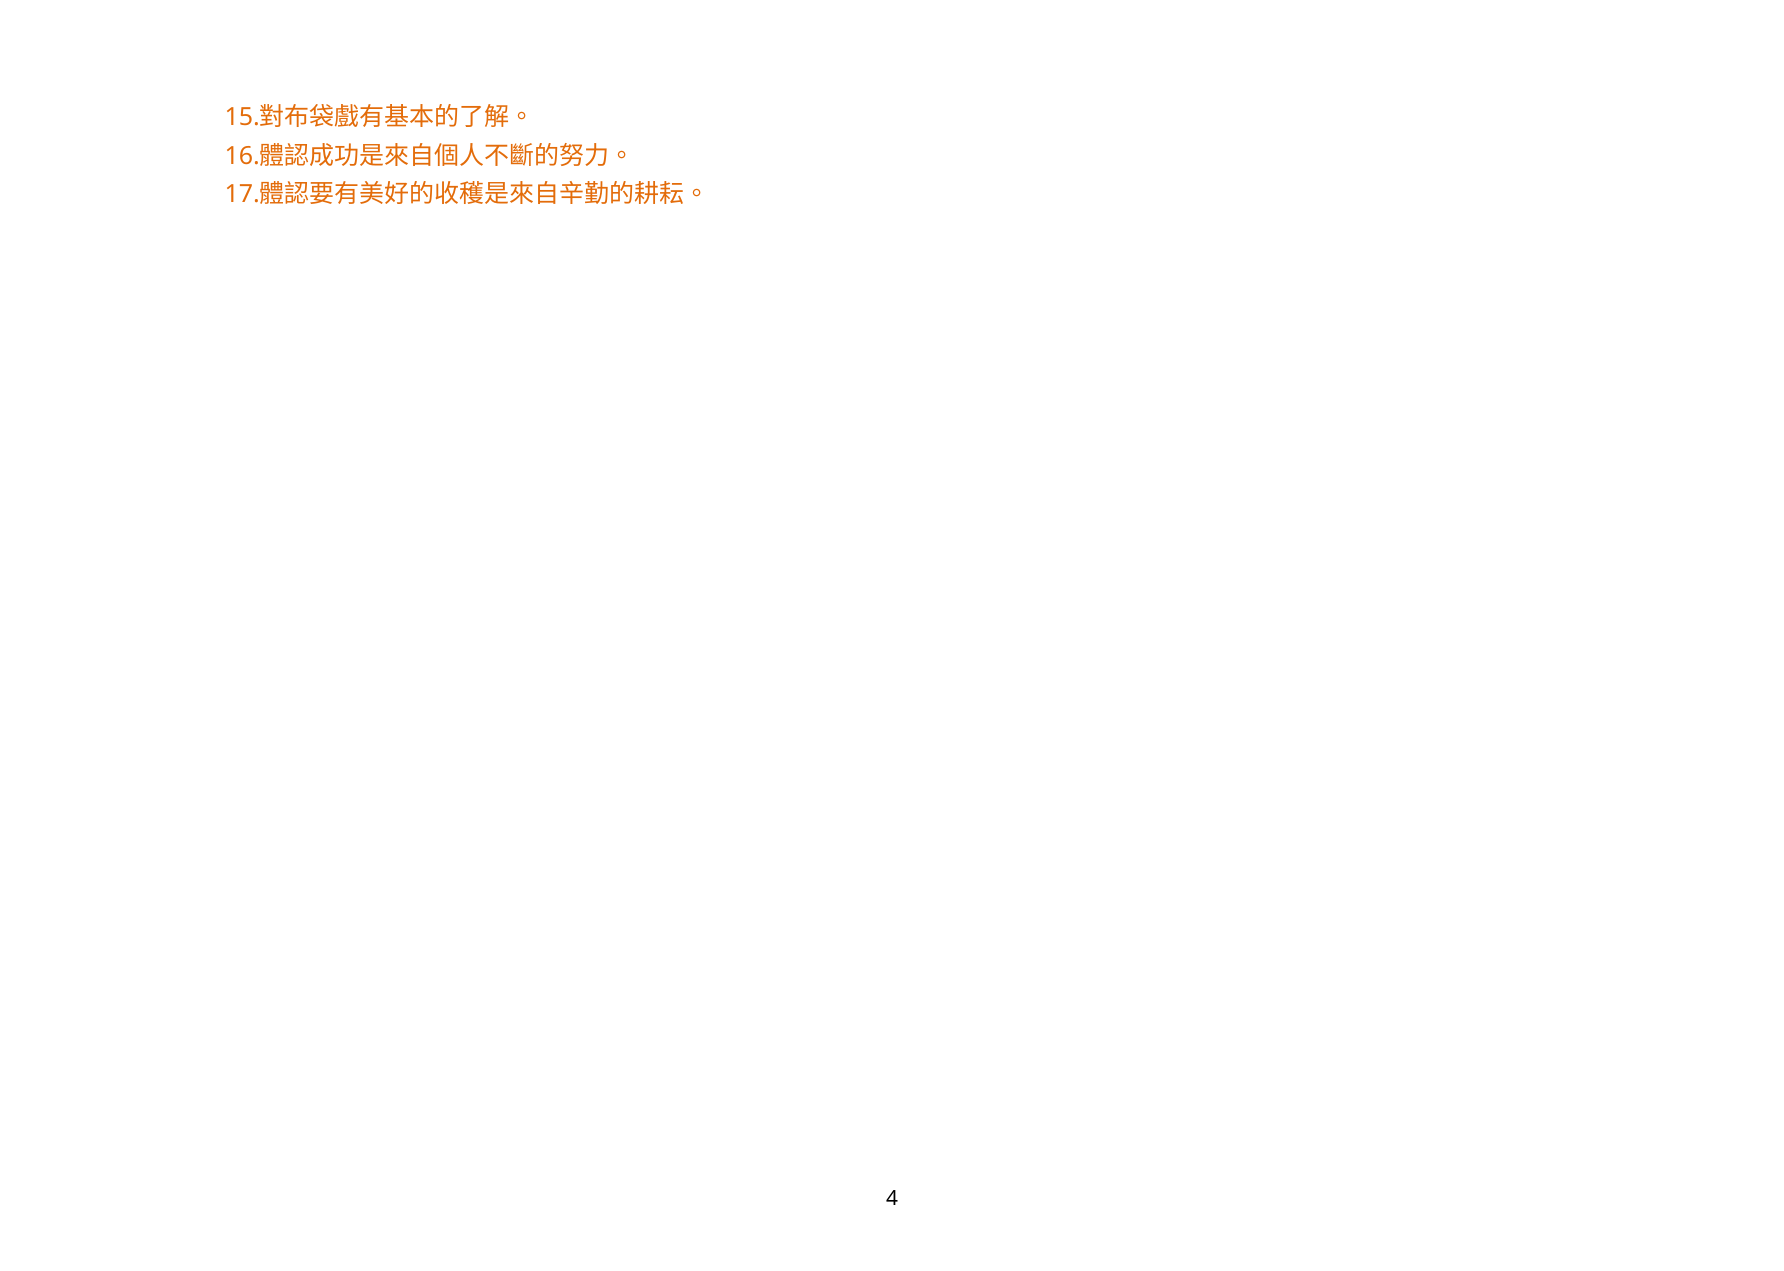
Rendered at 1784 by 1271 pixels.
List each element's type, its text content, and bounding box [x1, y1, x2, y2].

text 15.對布袋戲有基本的了解。 [224, 96, 1663, 134]
text 16.體認成功是來自個人不斷的努力。 [224, 134, 1663, 172]
text 17.體認要有美好的收穫是來自辛勤的耕耘。 [224, 172, 1663, 211]
